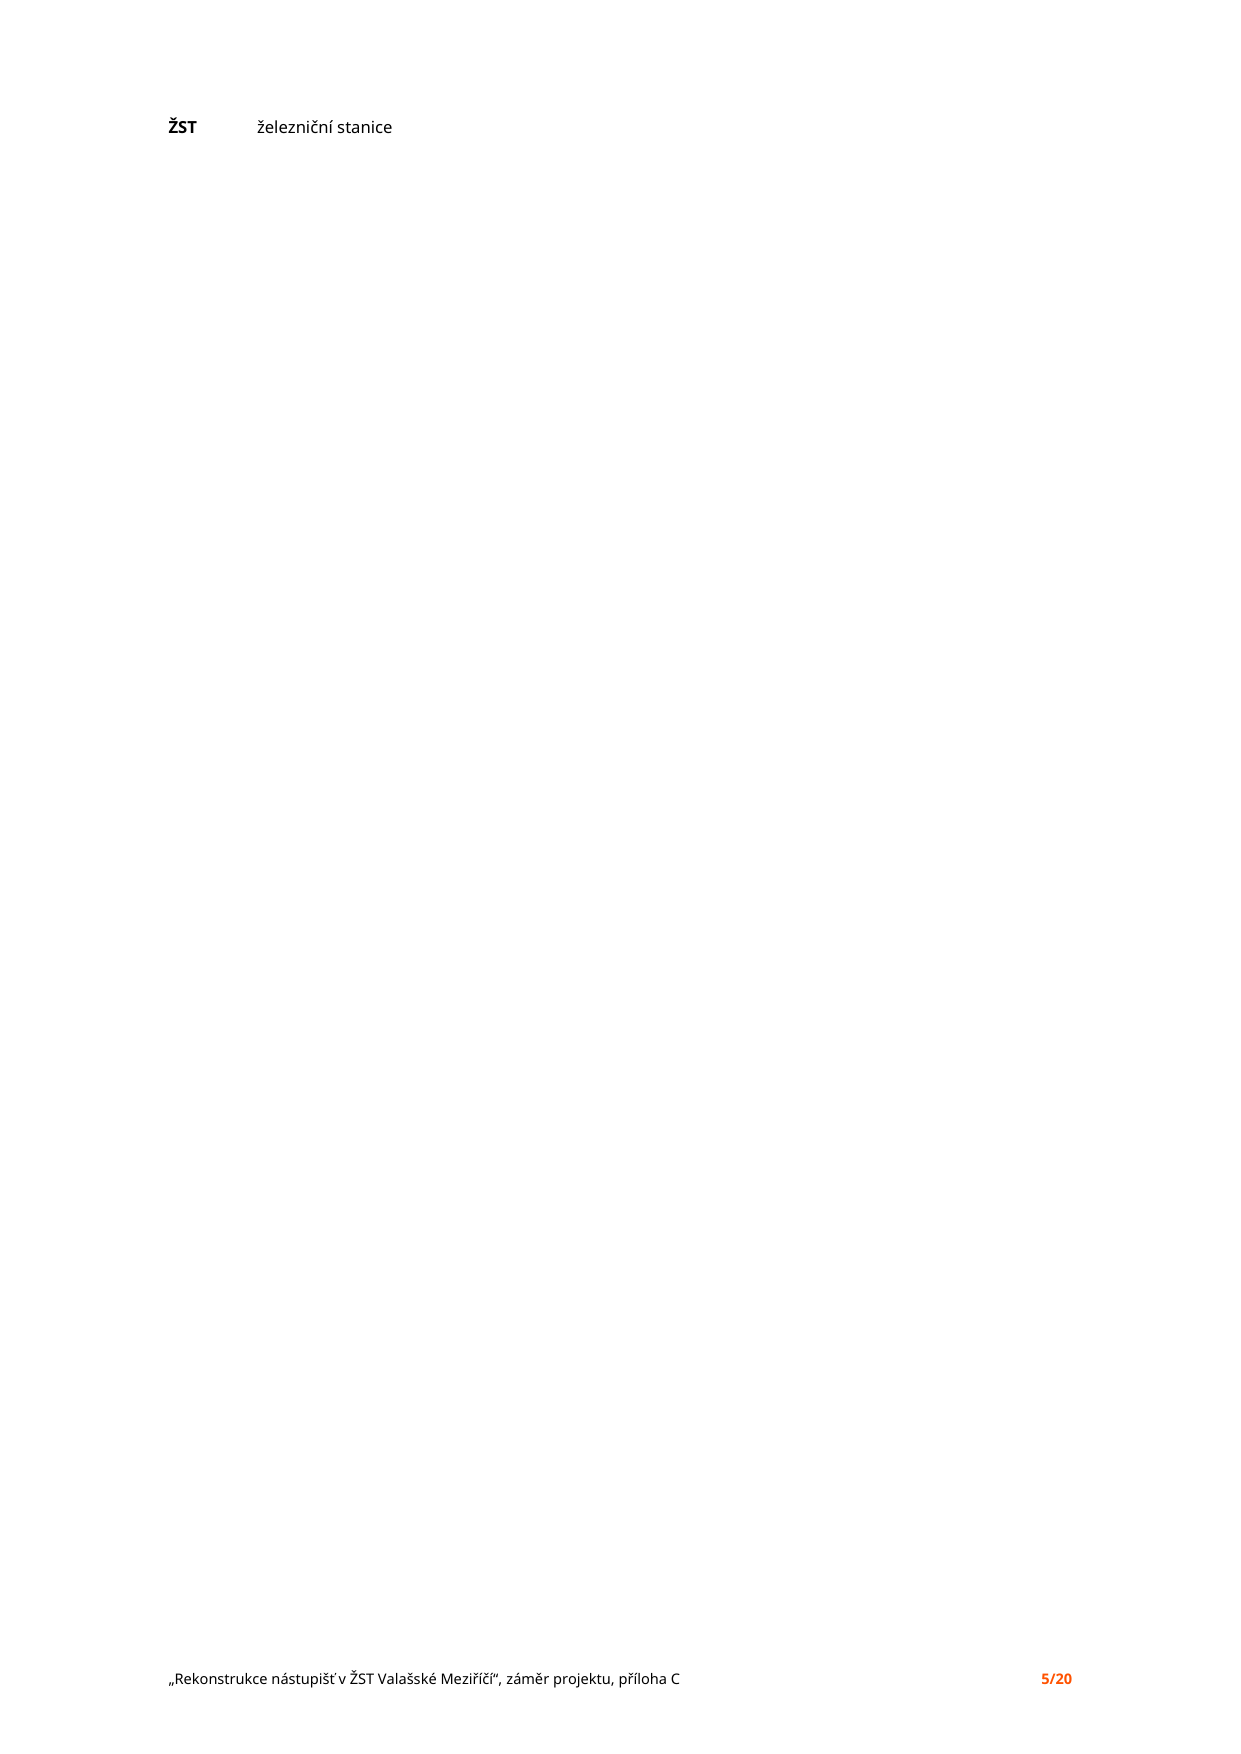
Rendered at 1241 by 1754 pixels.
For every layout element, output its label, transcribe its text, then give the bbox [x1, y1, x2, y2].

table_cell ŽST [168, 109, 257, 146]
table_cell železniční stanice [257, 109, 1042, 146]
